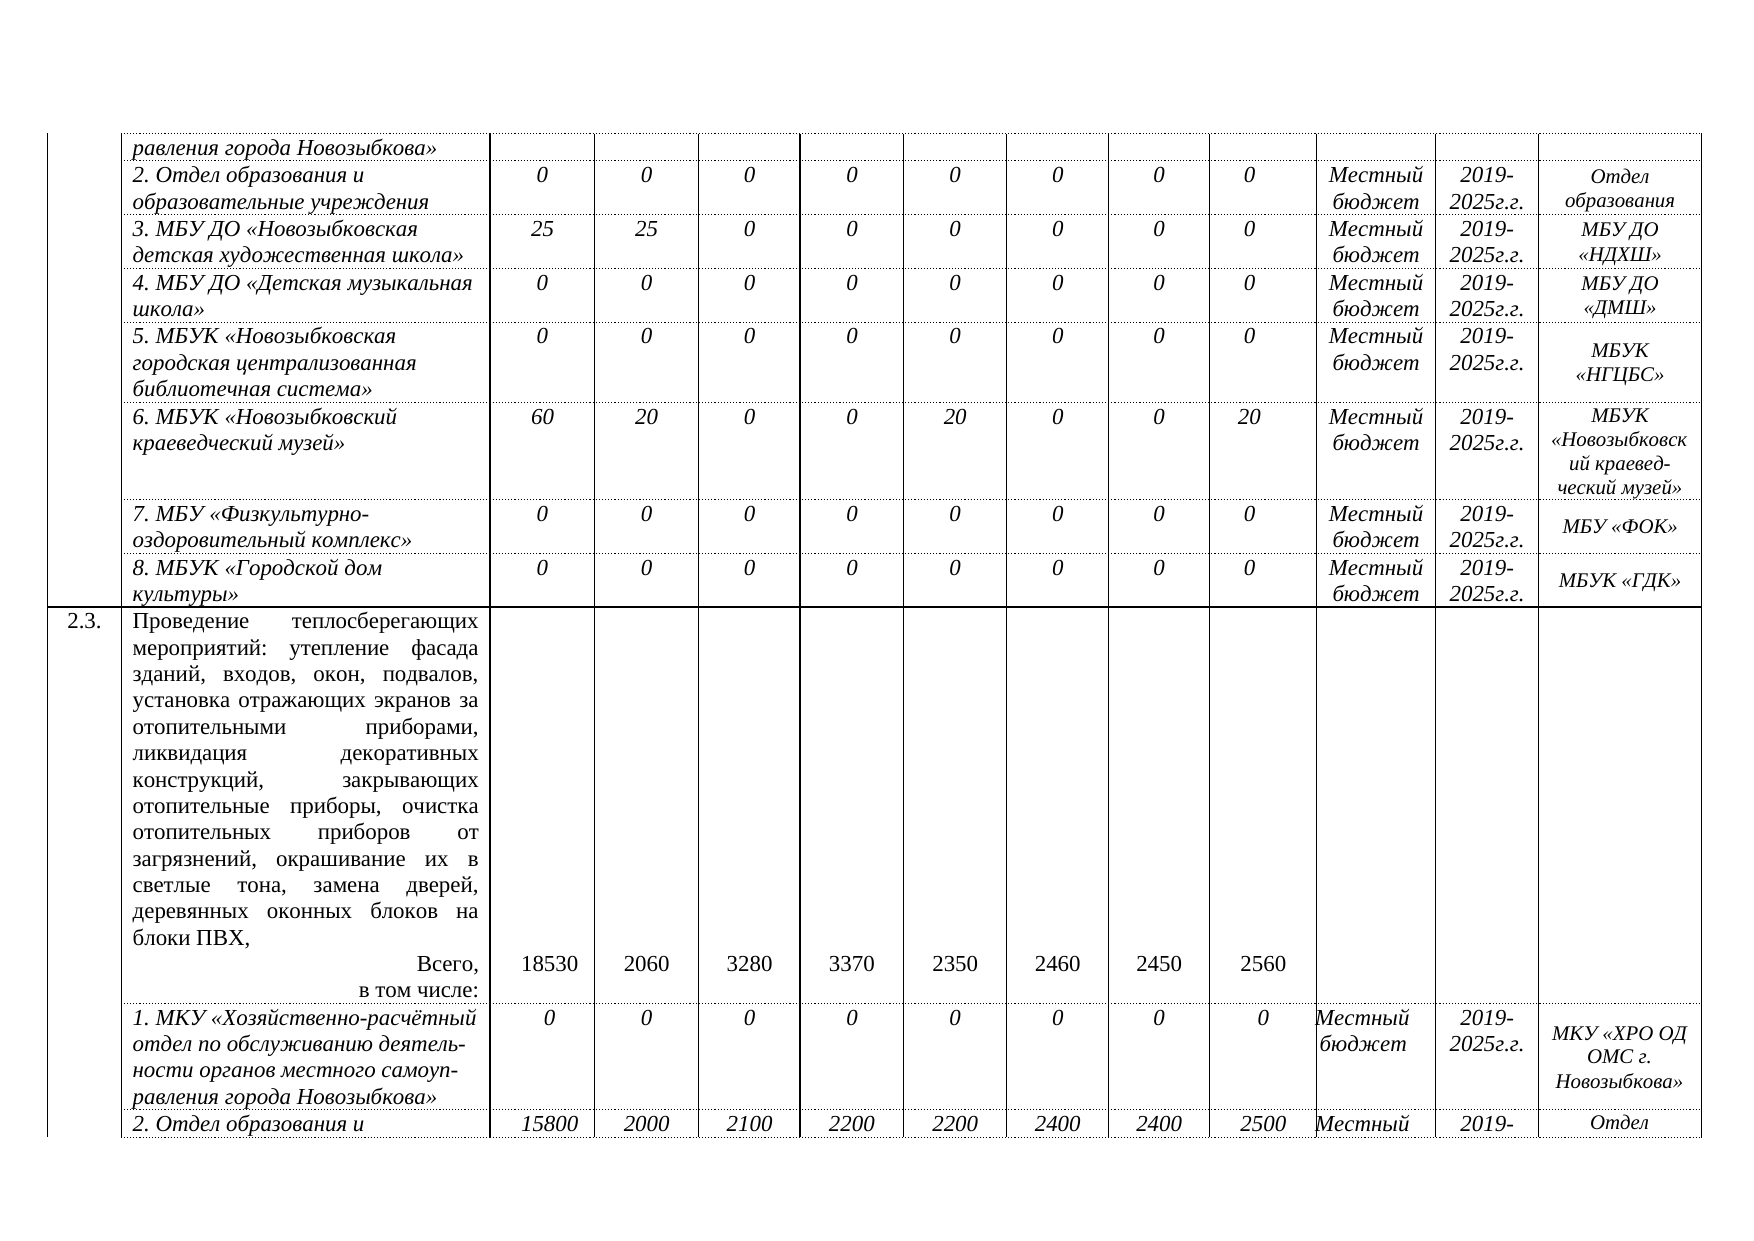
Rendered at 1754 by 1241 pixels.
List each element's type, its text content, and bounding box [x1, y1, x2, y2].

table_cell 2019-2025г.г. [1436, 322, 1538, 402]
table_cell 20 [1210, 402, 1316, 499]
table_cell 1. МКУ «Хозяйственно-расчётный отдел по обслуживанию деятель-ности органов местного самоуп-равления города Новозыбкова» [122, 1003, 489, 1109]
table_cell 2450 [1109, 608, 1209, 1003]
table_cell 0 [699, 214, 799, 268]
table_cell 0 [491, 553, 594, 606]
table_cell 0 [491, 499, 594, 553]
table_cell 0 [1007, 268, 1108, 322]
table_cell 0 [699, 499, 799, 553]
table_cell 2019-2025г.г. [1436, 133, 1538, 160]
table_cell 2100 [699, 1109, 799, 1137]
table_cell 2200 [801, 1109, 903, 1137]
table_cell 2019-2025г.г. [1436, 214, 1538, 268]
table_cell 0 [1007, 553, 1108, 606]
table_cell 6. МБУК «Новозыбковский краеведческий музей» [122, 402, 489, 499]
table_cell 0 [1109, 553, 1209, 606]
table_cell 0 [699, 553, 799, 606]
table_cell 0 [1007, 133, 1108, 160]
table_cell 3370 [801, 608, 903, 1003]
table_cell 0 [595, 160, 698, 214]
table_cell 0 [595, 268, 698, 322]
table_cell 18530 [491, 608, 594, 1003]
table_cell 2019-2025г.г. [1436, 268, 1538, 322]
table_cell 0 [491, 322, 594, 402]
table_cell 0 [1109, 402, 1209, 499]
table_cell 0 [1109, 133, 1209, 160]
table_cell 2560 [1210, 608, 1316, 1003]
table_cell Местный бюджет [1317, 322, 1435, 402]
table_cell Проведение теплосберегающих мероприятий: утепление фасада зданий, входов, окон, подвалов, установка отражающих экранов за отопительными приборами, ликвидация декоративных конструкций, закрывающих отопительные приборы, очистка отопительных приборов от загрязнений, окрашивание их в светлые тона, замена дверей, деревянных оконных блоков на блоки ПВХ, Всего, в том числе: [122, 608, 489, 1003]
table_cell 0 [1210, 214, 1316, 268]
table_cell 0 [1210, 499, 1316, 553]
table_cell Местный бюджет [1317, 268, 1435, 322]
table_cell Местный бюджет [1317, 160, 1435, 214]
table_cell 2019-2025г.г. [1436, 160, 1538, 214]
table_cell 0 [1109, 322, 1209, 402]
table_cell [1539, 133, 1701, 160]
table_cell МБУК «НГЦБС» [1539, 322, 1701, 402]
table_cell 0 [904, 499, 1006, 553]
table_cell 0 [801, 402, 903, 499]
table_cell 3280 [699, 608, 799, 1003]
table_cell 0 [904, 1003, 1006, 1109]
table_cell 2019-2025г.г. [1436, 1003, 1538, 1109]
table_cell 0 [491, 268, 594, 322]
table_cell Отдел образования [1539, 1109, 1701, 1137]
table_cell Местный бюджет [1317, 402, 1435, 499]
table_cell 0 [1109, 160, 1209, 214]
table_cell 20 [595, 402, 698, 499]
table_cell МБУ «ФОК» [1539, 499, 1701, 553]
table_cell 8. МБУК «Городской дом культуры» [122, 553, 489, 606]
table_cell 0 [699, 268, 799, 322]
table_cell 2060 [595, 608, 698, 1003]
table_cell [122, 1109, 489, 1137]
table_cell Местный бюджет [1317, 133, 1435, 160]
table_cell 0 [699, 402, 799, 499]
table_cell 0 [699, 322, 799, 402]
table_cell [1436, 608, 1538, 1003]
table_cell 0 [595, 499, 698, 553]
table_cell МБУ ДО «ДМШ» [1539, 268, 1701, 322]
table_cell Местный бюджет [1317, 1109, 1435, 1137]
table_cell 0 [801, 160, 903, 214]
table_cell 0 [595, 322, 698, 402]
table_cell 2200 [904, 1109, 1006, 1137]
table_cell 7. МБУ «Физкультурно-оздоровительный комплекс» [122, 499, 489, 553]
table_cell [1539, 608, 1701, 1003]
table_cell 0 [1109, 1003, 1209, 1109]
table_cell 0 [1210, 268, 1316, 322]
table_cell 0 [1109, 268, 1209, 322]
table_cell 2400 [1109, 1109, 1209, 1137]
table_cell Местный бюджет [1317, 214, 1435, 268]
table_cell 5. МБУК «Новозыбковская городская централизованная библиотечная система» [122, 322, 489, 402]
table_cell МБУ ДО «НДХШ» [1539, 214, 1701, 268]
table_cell 0 [1007, 160, 1108, 214]
table_cell 2019-2025г.г. [1436, 402, 1538, 499]
table_cell Местный бюджет [1317, 1003, 1435, 1109]
table_cell 0 [1109, 214, 1209, 268]
table_cell 0 [1109, 499, 1209, 553]
table_cell [1317, 608, 1435, 1003]
table_cell 25 [595, 214, 698, 268]
table_cell 0 [801, 214, 903, 268]
table_cell 2400 [1007, 1109, 1108, 1137]
table_cell Местный бюджет [1317, 499, 1435, 553]
table_cell 0 [491, 133, 594, 160]
table_cell 0 [1210, 553, 1316, 606]
table_cell 2000 [595, 1109, 698, 1137]
table_cell МБУК «Новозыбковский краевед-ческий музей» [1539, 402, 1701, 499]
table_cell 0 [904, 553, 1006, 606]
table_cell 4. МБУ ДО «Детская музыкальная школа» [122, 268, 489, 322]
table_cell 0 [1210, 1003, 1316, 1109]
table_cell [122, 133, 489, 160]
table_cell 0 [595, 133, 698, 160]
table_cell 0 [1007, 402, 1108, 499]
table_cell МКУ «ХРО ОД ОМС г. Новозыбкова» [1539, 1003, 1701, 1109]
table_cell 0 [904, 214, 1006, 268]
table_cell 2019-2025г.г. [1436, 553, 1538, 606]
table_cell 60 [491, 402, 594, 499]
table_cell 0 [1007, 1003, 1108, 1109]
table_cell 15800 [491, 1109, 594, 1137]
table_cell 0 [801, 268, 903, 322]
table_cell МБУК «ГДК» [1539, 553, 1701, 606]
table_cell Местный бюджет [1317, 553, 1435, 606]
table_cell 0 [801, 499, 903, 553]
table_cell 2. Отдел образования и образовательные учреждения [122, 160, 489, 214]
table_cell 0 [904, 160, 1006, 214]
table_cell 2019-2025г.г. [1436, 1109, 1538, 1137]
table_cell Отдел образования [1539, 160, 1701, 214]
table_cell 0 [595, 553, 698, 606]
table_cell 0 [1007, 322, 1108, 402]
table_cell 2.3. [48, 608, 121, 1137]
table_cell 2350 [904, 608, 1006, 1003]
table_cell 0 [801, 322, 903, 402]
table_cell 0 [699, 133, 799, 160]
table_cell 0 [904, 322, 1006, 402]
table_cell 2460 [1007, 608, 1108, 1003]
table_cell 0 [1210, 322, 1316, 402]
table_cell 0 [1007, 499, 1108, 553]
table_cell 25 [491, 214, 594, 268]
table_cell 2500 [1210, 1109, 1316, 1137]
table_cell 0 [595, 1003, 698, 1109]
table_cell 20 [904, 402, 1006, 499]
table_cell 0 [904, 133, 1006, 160]
table_cell 0 [904, 268, 1006, 322]
table_cell 0 [801, 133, 903, 160]
table_cell 0 [699, 1003, 799, 1109]
table_cell 0 [801, 553, 903, 606]
table_cell 0 [1007, 214, 1108, 268]
table_cell 0 [801, 1003, 903, 1109]
table_cell 0 [491, 1003, 594, 1109]
table_cell 3. МБУ ДО «Новозыбковская детская художественная школа» [122, 214, 489, 268]
table_cell 0 [491, 160, 594, 214]
table_cell 0 [1210, 160, 1316, 214]
table_cell 0 [1210, 133, 1316, 160]
table_cell 0 [699, 160, 799, 214]
table_cell 2019-2025г.г. [1436, 499, 1538, 553]
